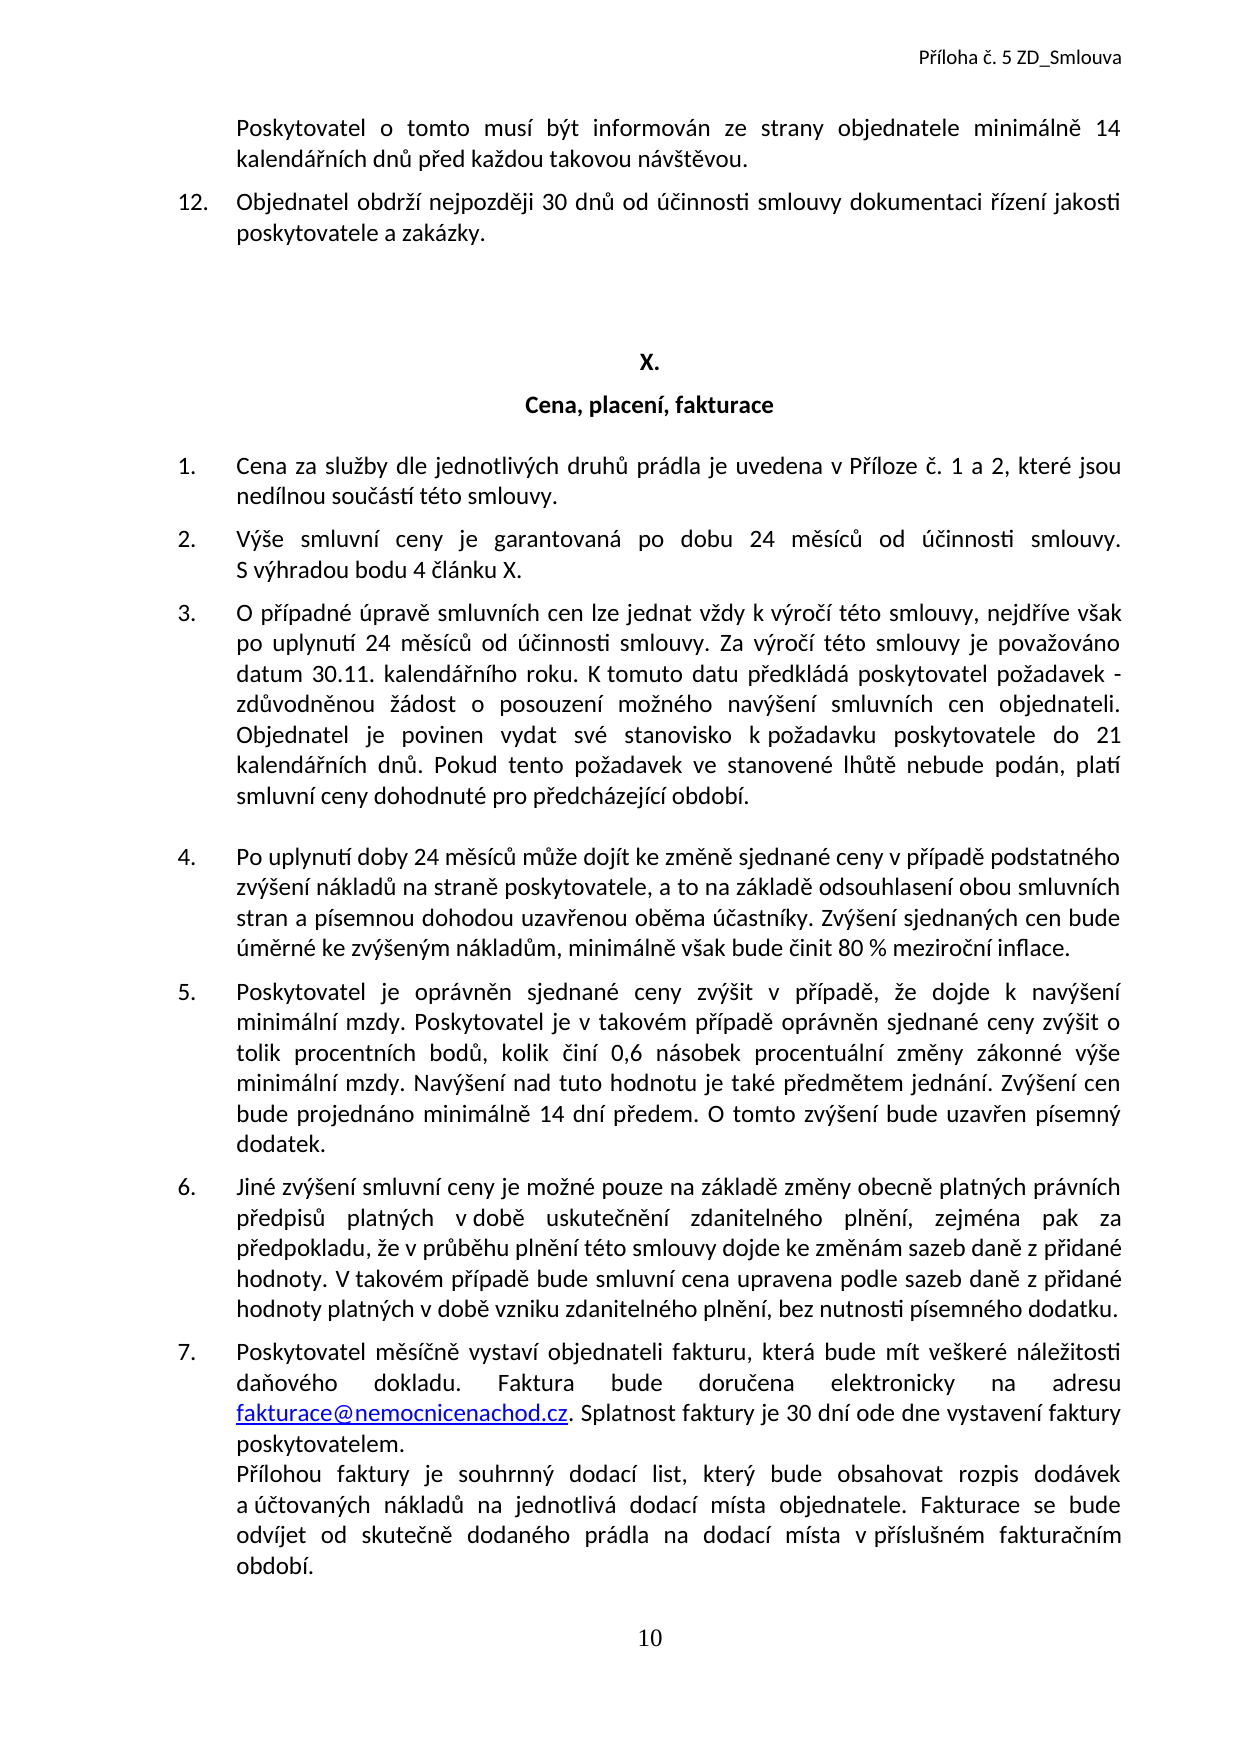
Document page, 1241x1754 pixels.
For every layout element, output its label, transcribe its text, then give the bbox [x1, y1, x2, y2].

list Poskytovatel je oprávněn sjednané ceny zvýšit v případě, že dojde k navýšení minimální mzdy. Poskytovatel je v takovém případě oprávněn sjednané ceny zvýšit o tolik procentních bodů, kolik činí 0,6 násobek procentuální změny zákonné výše minimální mzdy. Navýšení nad tuto hodnotu je také předmětem jednání. Zvýšení cen bude projednáno minimálně 14 dní předem. O tomto zvýšení bude uzavřen písemný dodatek. [177, 976, 1122, 1159]
list O případné úpravě smluvních cen lze jednat vždy k výročí této smlouvy, nejdříve však po uplynutí 24 měsíců od účinnosti smlouvy. Za výročí této smlouvy je považováno datum 30.11. kalendářního roku. K tomuto datu předkládá poskytovatel požadavek - zdůvodněnou žádost o posouzení možného navýšení smluvních cen objednateli. Objednatel je povinen vydat své stanovisko k požadavku poskytovatele do 21 kalendářních dnů. Pokud tento požadavek ve stanovené lhůtě nebude podán, platí smluvní ceny dohodnuté pro předcházející období. [177, 597, 1122, 811]
list Po uplynutí doby 24 měsíců může dojít ke změně sjednané ceny v případě podstatného zvýšení nákladů na straně poskytovatele, a to na základě odsouhlasení obou smluvních stran a písemnou dohodou uzavřenou oběma účastníky. Zvýšení sjednaných cen bude úměrné ke zvýšeným nákladům, minimálně však bude činit 80 % meziroční inflace. [177, 841, 1122, 963]
list Jiné zvýšení smluvní ceny je možné pouze na základě změny obecně platných právních předpisů platných v době uskutečnění zdanitelného plnění, zejména pak za předpokladu, že v průběhu plnění této smlouvy dojde ke změnám sazeb daně z přidané hodnoty. V takovém případě bude smluvní cena upravena podle sazeb daně z přidané hodnoty platných v době vzniku zdanitelného plnění, bez nutnosti písemného dodatku. [177, 1171, 1122, 1324]
text X. [177, 346, 1122, 376]
subtitle Cena, placení, fakturace [177, 389, 1122, 419]
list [177, 113, 1122, 174]
list Výše smluvní ceny je garantovaná po dobu 24 měsíců od účinnosti smlouvy. S výhradou bodu 4 článku X. [177, 523, 1122, 584]
list Objednatel obdrží nejpozději 30 dnů od účinnosti smlouvy dokumentaci řízení jakosti poskytovatele a zakázky. [177, 186, 1122, 247]
list Cena za služby dle jednotlivých druhů prádla je uvedena v Příloze č. 2, které jsou nedílnou součástí této smlouvy. [177, 450, 1122, 511]
list Poskytovatel měsíčně vystaví objednateli fakturu, která bude mít veškeré náležitosti daňového dokladu. Faktura bude doručena elektronicky na adresu fakturace@nemocnicenachod.cz. Splatnost faktury je 30 dní ode dne vystavení faktury poskytovatelem. Přílohou faktury je souhrnný dodací list, který bude obsahovat rozpis dodávek a účtovaných nákladů na jednotlivá dodací místa objednatele. Fakturace se bude odvíjet od skutečně dodaného prádla na dodací místa v příslušném fakturačním období. [177, 1336, 1122, 1581]
